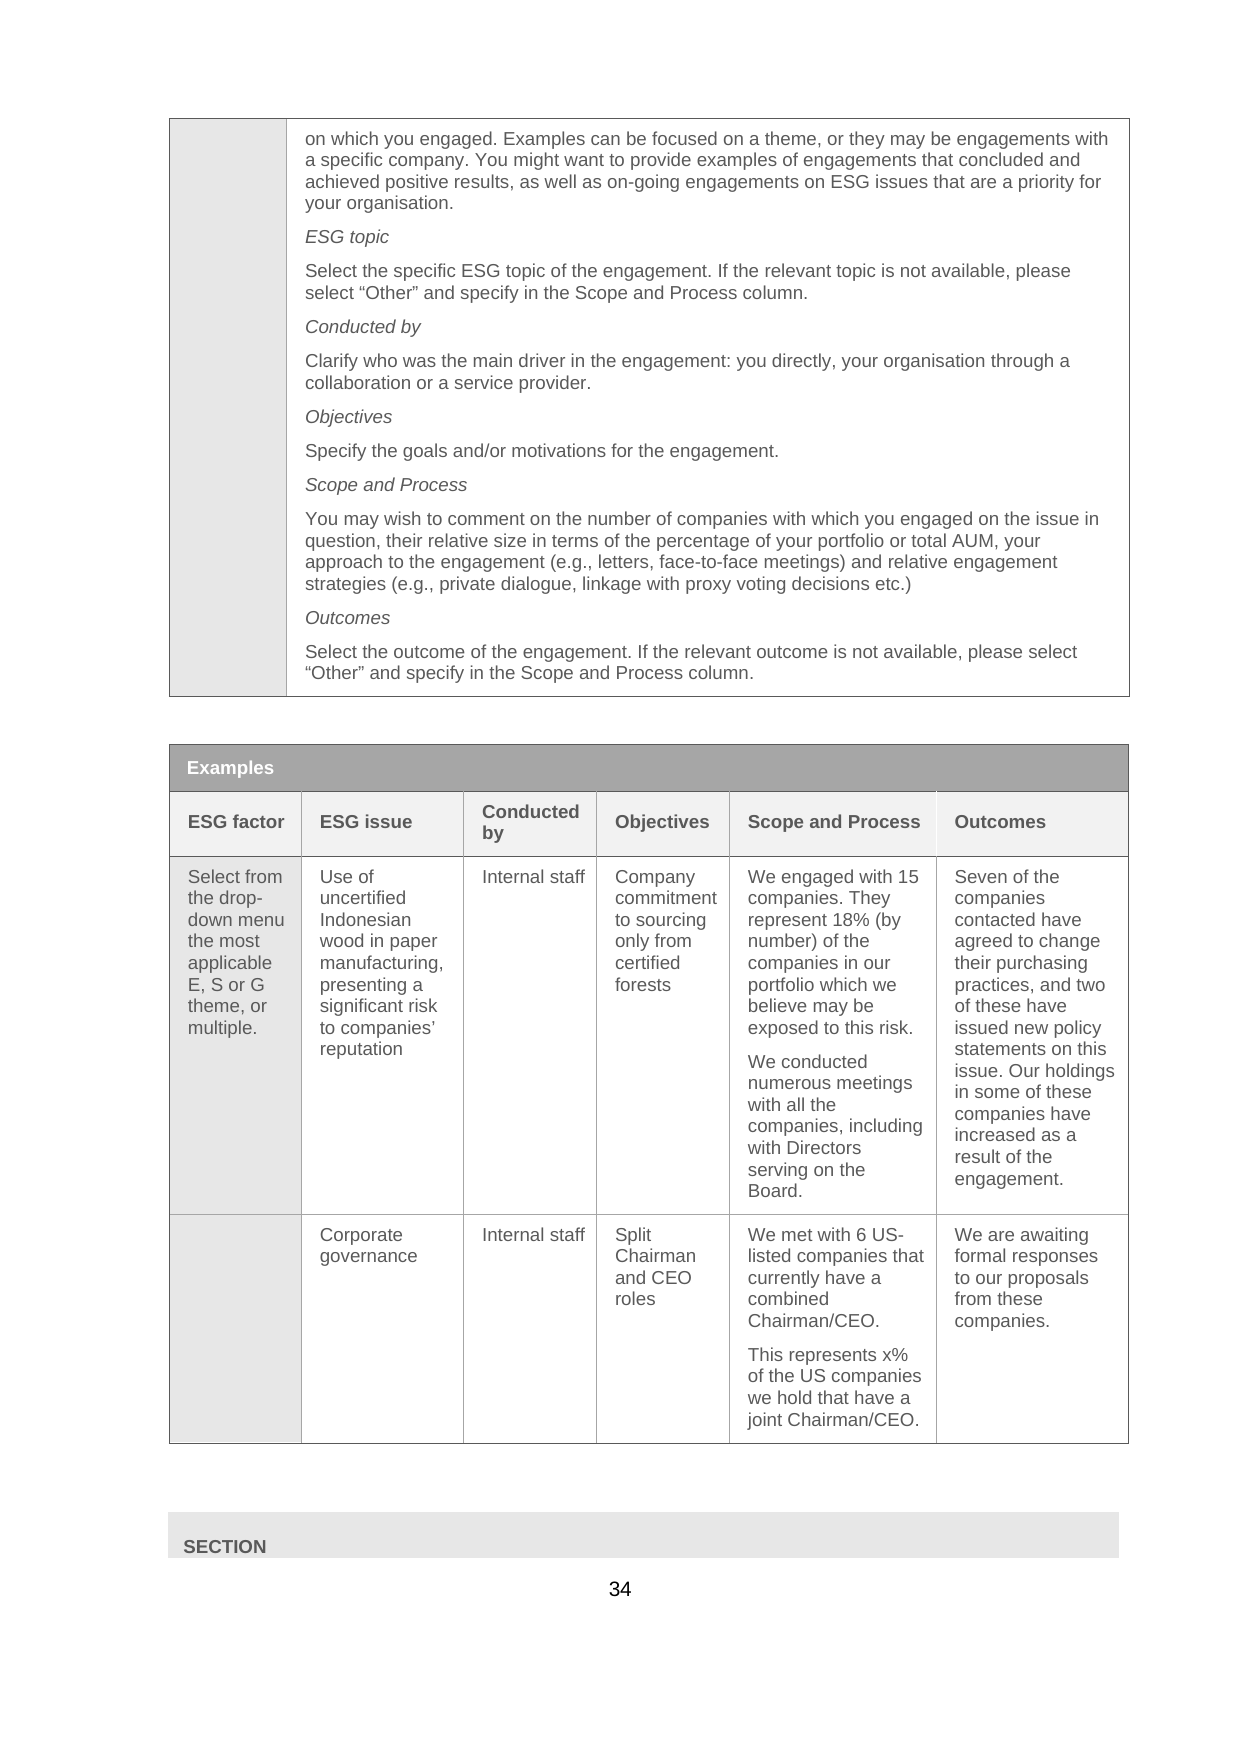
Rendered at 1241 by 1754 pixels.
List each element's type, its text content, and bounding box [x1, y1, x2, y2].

table_cell Internal staff [464, 1215, 596, 1442]
table_cell Conducted by [464, 792, 596, 856]
table_cell Use of uncertified Indonesian wood in paper manufacturing, presenting a significant risk to companies’ reputation [302, 857, 463, 1214]
table_cell ESG issue [302, 792, 463, 856]
table_cell Split Chairman and CEO roles [597, 1215, 729, 1442]
table_cell We met with 6 US-listed companies that currently have a combined Chairman/CEO. This represents x% of the US companies we hold that have a joint Chairman/CEO. [730, 1215, 936, 1442]
table_cell Company commitment to sourcing only from certified forests [597, 857, 729, 1214]
table_cell Seven of the companies contacted have agreed to change their purchasing practices, and two of these have issued new policy statements on this issue. Our holdings in some of these companies have increased as a result of the engagement. [937, 857, 1128, 1214]
table_cell Select from the drop-down menu the most applicable E, S or G theme, or multiple. [170, 857, 301, 1214]
table_cell LEA 11.1 [170, 119, 286, 696]
table_cell Internal staff [464, 857, 596, 1214]
table_cell Corporate governance [302, 1215, 463, 1442]
table_cell [170, 1215, 301, 1442]
table_cell Objectives [597, 792, 729, 856]
table_cell ESG factor [170, 792, 301, 856]
table_cell We are awaiting formal responses to our proposals from these companies. [937, 1215, 1128, 1442]
table_cell We engaged with 15 companies. They represent 18% (by number) of the companies in our portfolio which we believe may be exposed to this risk. We conducted numerous meetings with all the companies, including with Directors serving on the Board. [730, 857, 936, 1214]
table_cell Outcomes [937, 792, 1128, 856]
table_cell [287, 119, 1129, 696]
table_header SECTION [168, 1512, 1119, 1558]
table_header Examples [170, 745, 1128, 791]
table_cell Scope and Process [730, 792, 936, 856]
